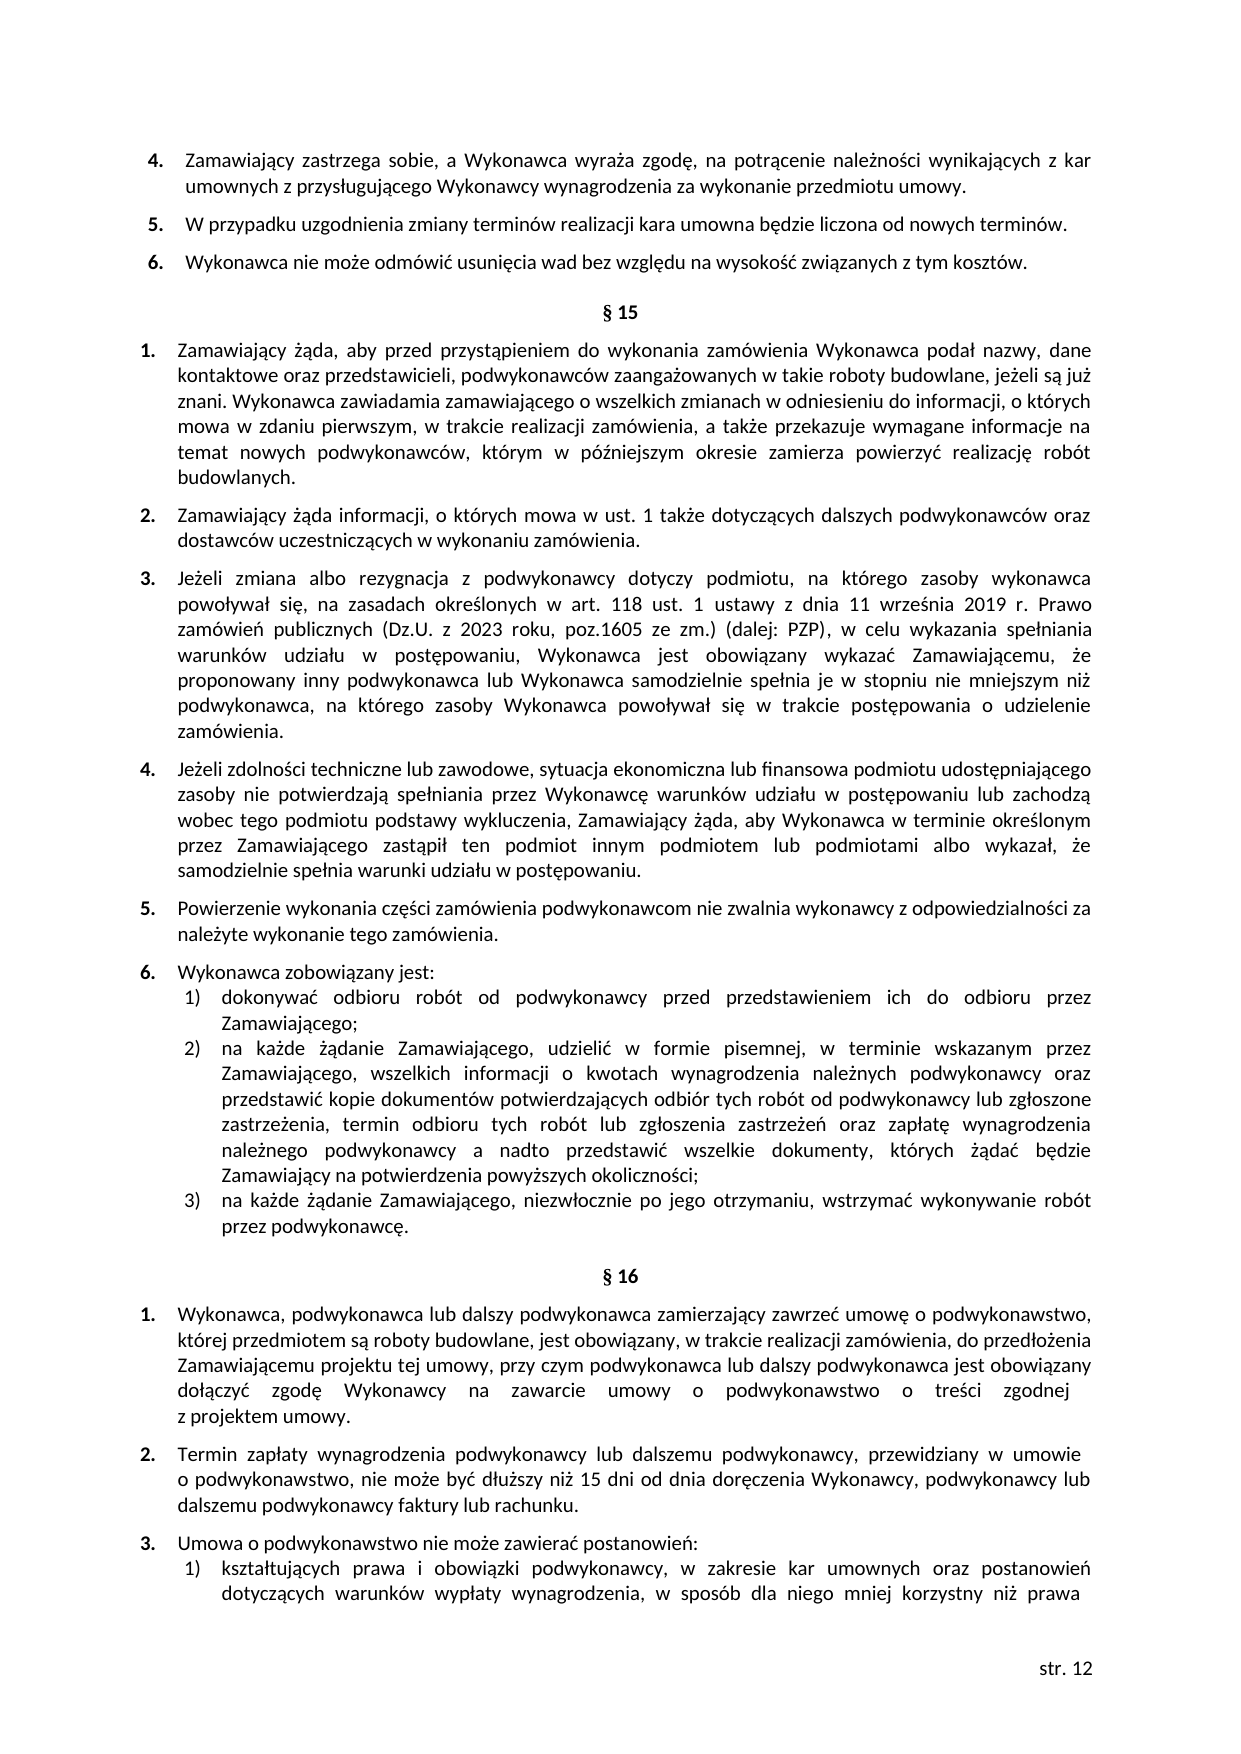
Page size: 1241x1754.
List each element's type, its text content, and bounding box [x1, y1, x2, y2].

subtitle 16 [148, 1263, 1093, 1289]
list Zamawiający żąda, aby przed przystąpieniem do wykonania zamówienia Wykonawca podał nazwy, dane kontaktowe oraz przedstawicieli, podwykonawców zaangażowanych w takie roboty budowlane, jeżeli są już znani. Wykonawca zawiadamia zamawiającego o wszelkich zmianach w odniesieniu do informacji, o których mowa w zdaniu pierwszym, w trakcie realizacji zamówienia, a także przekazuje wymagane informacje na temat nowych podwykonawców, którym w późniejszym okresie zamierza powierzyć realizację robót budowlanych. [140, 337, 1093, 490]
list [184, 1555, 1093, 1606]
list Termin zapłaty wynagrodzenia podwykonawcy lub dalszemu podwykonawcy, przewidziany w umowie o podwykonawstwo, nie może być dłuższy niż 15 dni od dnia doręczenia Wykonawcy, podwykonawcy lub dalszemu podwykonawcy faktury lub rachunku. [140, 1441, 1093, 1517]
list Wykonawca nie może odmówić usunięcia wad bez względu na wysokość związanych z tym kosztów. [148, 249, 1093, 274]
list Zamawiający żąda informacji, o których mowa w ust. 1 także dotyczących dalszych podwykonawców oraz dostawców uczestniczących w wykonaniu zamówienia. [140, 502, 1093, 553]
subtitle 15 [148, 299, 1093, 325]
list Jeżeli zmiana albo rezygnacja z podwykonawcy dotyczy podmiotu, na którego zasoby wykonawca powoływał się, na zasadach określonych w art. 118 ust. 1 ustawy z dnia 11 września 2019 r. Prawo zamówień publicznych (Dz.U. z 2023 roku, poz.1605 ze zm.) (dalej: PZP), w celu wykazania spełniania warunków udziału w postępowaniu, Wykonawca jest obowiązany wykazać Zamawiającemu, że proponowany inny podwykonawca lub Wykonawca samodzielnie spełnia je w stopniu nie mniejszym niż podwykonawca, na którego zasoby Wykonawca powoływał się w trakcie postępowania o udzielenie zamówienia. [140, 566, 1093, 743]
list Umowa o podwykonawstwo nie może zawierać postanowień: [140, 1530, 1093, 1555]
list W przypadku uzgodnienia zmiany terminów realizacji kara umowna będzie liczona od nowych terminów. [148, 211, 1093, 236]
list na każde żądanie Zamawiającego, niezwłocznie po jego otrzymaniu, wstrzymać wykonywanie robót przez podwykonawcę. [184, 1188, 1093, 1238]
list Wykonawca, podwykonawca lub dalszy podwykonawca zamierzający zawrzeć umowę o podwykonawstwo, której przedmiotem są roboty budowlane, jest obowiązany, w trakcie realizacji zamówienia, do przedłożenia Zamawiającemu projektu tej umowy, przy czym podwykonawca lub dalszy podwykonawca jest obowiązany dołączyć zgodę Wykonawcy na zawarcie umowy o podwykonawstwo o treści zgodnej z projektem umowy. [140, 1301, 1093, 1428]
list Zamawiający zastrzega sobie, a Wykonawca wyraża zgodę, na potrącenie należności wynikających z kar umownych z przysługującego Wykonawcy wynagrodzenia za wykonanie przedmiotu umowy. [148, 148, 1093, 198]
list Powierzenie wykonania części zamówienia podwykonawcom nie zwalnia wykonawcy z odpowiedzialności za należyte wykonanie tego zamówienia. [140, 896, 1093, 946]
list Jeżeli zdolności techniczne lub zawodowe, sytuacja ekonomiczna lub finansowa podmiotu udostępniającego zasoby nie potwierdzają spełniania przez Wykonawcę warunków udziału w postępowaniu lub zachodzą wobec tego podmiotu podstawy wykluczenia, Zamawiający żąda, aby Wykonawca w terminie określonym przez Zamawiającego zastąpił ten podmiot innym podmiotem lub podmiotami albo wykazał, że samodzielnie spełnia warunki udziału w postępowaniu. [140, 756, 1093, 883]
list dokonywać odbioru robót od podwykonawcy przed przedstawieniem ich do odbioru przez Zamawiającego; [184, 984, 1093, 1035]
list Wykonawca zobowiązany jest: [140, 959, 1093, 984]
list na każde żądanie Zamawiającego, udzielić w formie pisemnej, w terminie wskazanym przez Zamawiającego, wszelkich informacji o kwotach wynagrodzenia należnych podwykonawcy oraz przedstawić kopie dokumentów potwierdzających odbiór tych robót od podwykonawcy lub zgłoszone zastrzeżenia, termin odbioru tych robót lub zgłoszenia zastrzeżeń oraz zapłatę wynagrodzenia należnego podwykonawcy a nadto przedstawić wszelkie dokumenty, których żądać będzie Zamawiający na potwierdzenia powyższych okoliczności; [184, 1035, 1093, 1188]
